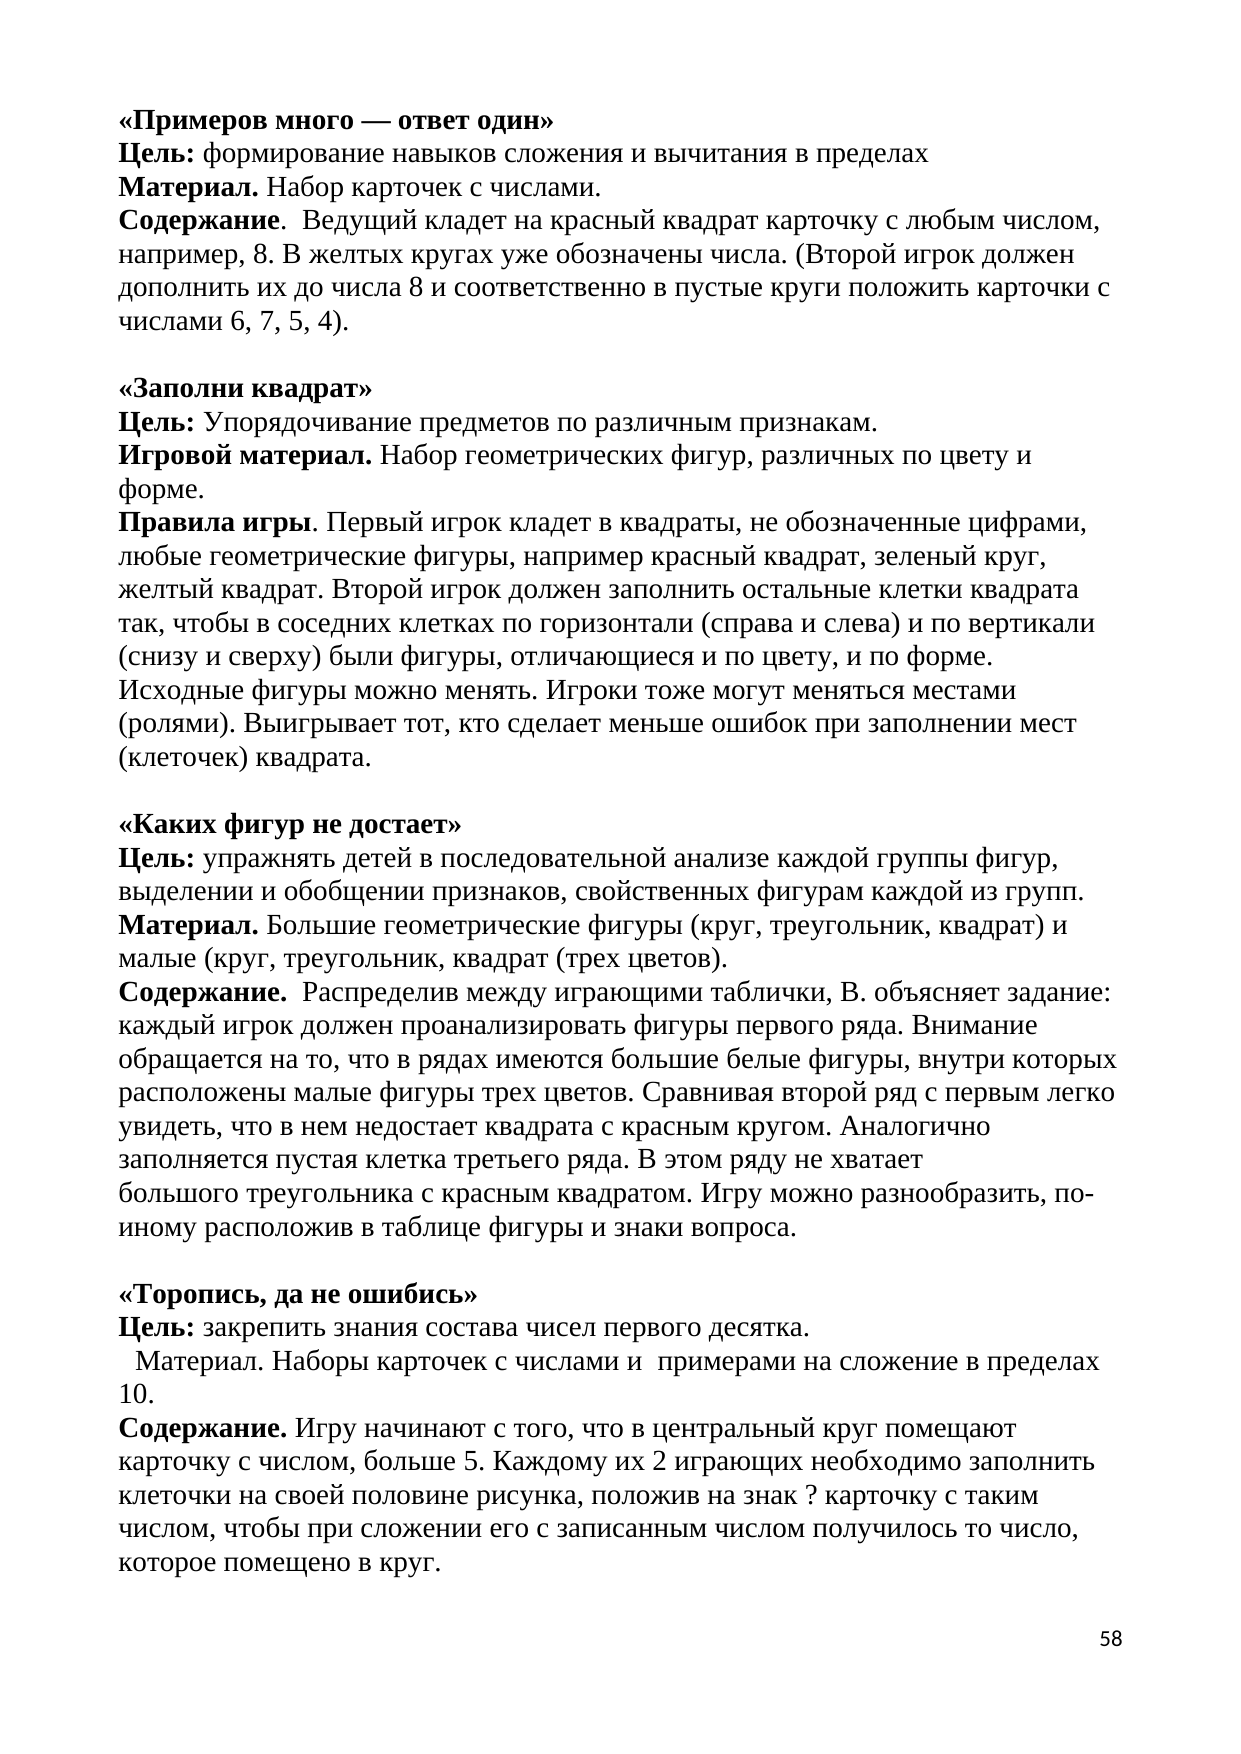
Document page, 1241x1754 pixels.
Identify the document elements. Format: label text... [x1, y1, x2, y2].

text Цель: упражнять детей в последовательной анализе каждой группы фигур, выделении и обобщении признаков, свойственных фигурам каждой из групп. [118, 840, 1122, 907]
text Материал. Большие геометрические фигуры (круг, треугольник, квадрат) и малые (круг, треугольник, квадрат (трех цветов). [118, 907, 1122, 974]
text Цель: формирование навыков сложения и вычитания в пределах Материал. Набор карточек с числами. [118, 135, 1122, 202]
text Материал. Наборы карточек с числами и примерами на сложение в пределах 10. [118, 1343, 1122, 1410]
text Цель: Упорядочивание предметов по различным признакам. [118, 404, 1122, 437]
text «Примеров много — ответ один» [118, 102, 1122, 135]
text Цель: закрепить знания состава чисел первого десятка. [118, 1309, 1122, 1343]
text «Каких фигур не достает» [118, 806, 1122, 840]
text Содержание. Распределив между играющими таблички, В. объясняет задание: каждый игрок должен проанализировать фигуры первого ряда. Внимание обращается на то, что в рядах имеются большие белые фигуры, внутри которых расположены малые фигуры трех цветов. Сравнивая второй ряд с первым легко [118, 974, 1122, 1108]
text «Заполни квадрат» [118, 370, 1122, 404]
text Содержание. Игру начинают с того, что в центральный круг помещают карточку с числом, больше 5. Каждому их 2 играющих необходимо заполнить клеточки на своей половине рисунка, положив на знак ? карточку с таким числом, чтобы при сложении его с записанным числом получилось то число, которое помещено в круг. [118, 1410, 1122, 1578]
text увидеть, что в нем недостает квадрата с красным кругом. Аналогично заполняется пустая клетка третьего ряда. В этом ряду не хватает [118, 1108, 1122, 1175]
text «Торопись, да не ошибись» [118, 1276, 1122, 1309]
text Правила игры. Первый игрок кладет в квадраты, не обозначенные цифрами, любые геометрические фигуры, например красный квадрат, зеленый круг, желтый квадрат. Второй игрок должен заполнить остальные клетки квадрата так, чтобы в соседних клетках по горизонтали (справа и слева) и по вертикали (снизу и сверху) были фигуры, отличающиеся и по цвету, и по форме. Исходные фигуры можно менять. Игроки тоже могут меняться местами (ролями). Выигрывает тот, кто сделает меньше ошибок при заполнении мест (клеточек) квадрата. [118, 504, 1122, 773]
text Игровой материал. Набор геометрических фигур, различных по цвету и форме. [118, 437, 1122, 504]
text Содержание. Ведущий кладет на красный квадрат карточку с любым числом, например, 8. В желтых кругах уже обозначены числа. (Второй игрок должен дополнить их до числа 8 и соответственно в пустые круги положить карточки с числами 6, 7, 5, 4). [118, 202, 1122, 337]
text большого треугольника с красным квадратом. Игру можно разнообразить, по-иному расположив в таблице фигуры и знаки вопроса. [118, 1175, 1122, 1242]
